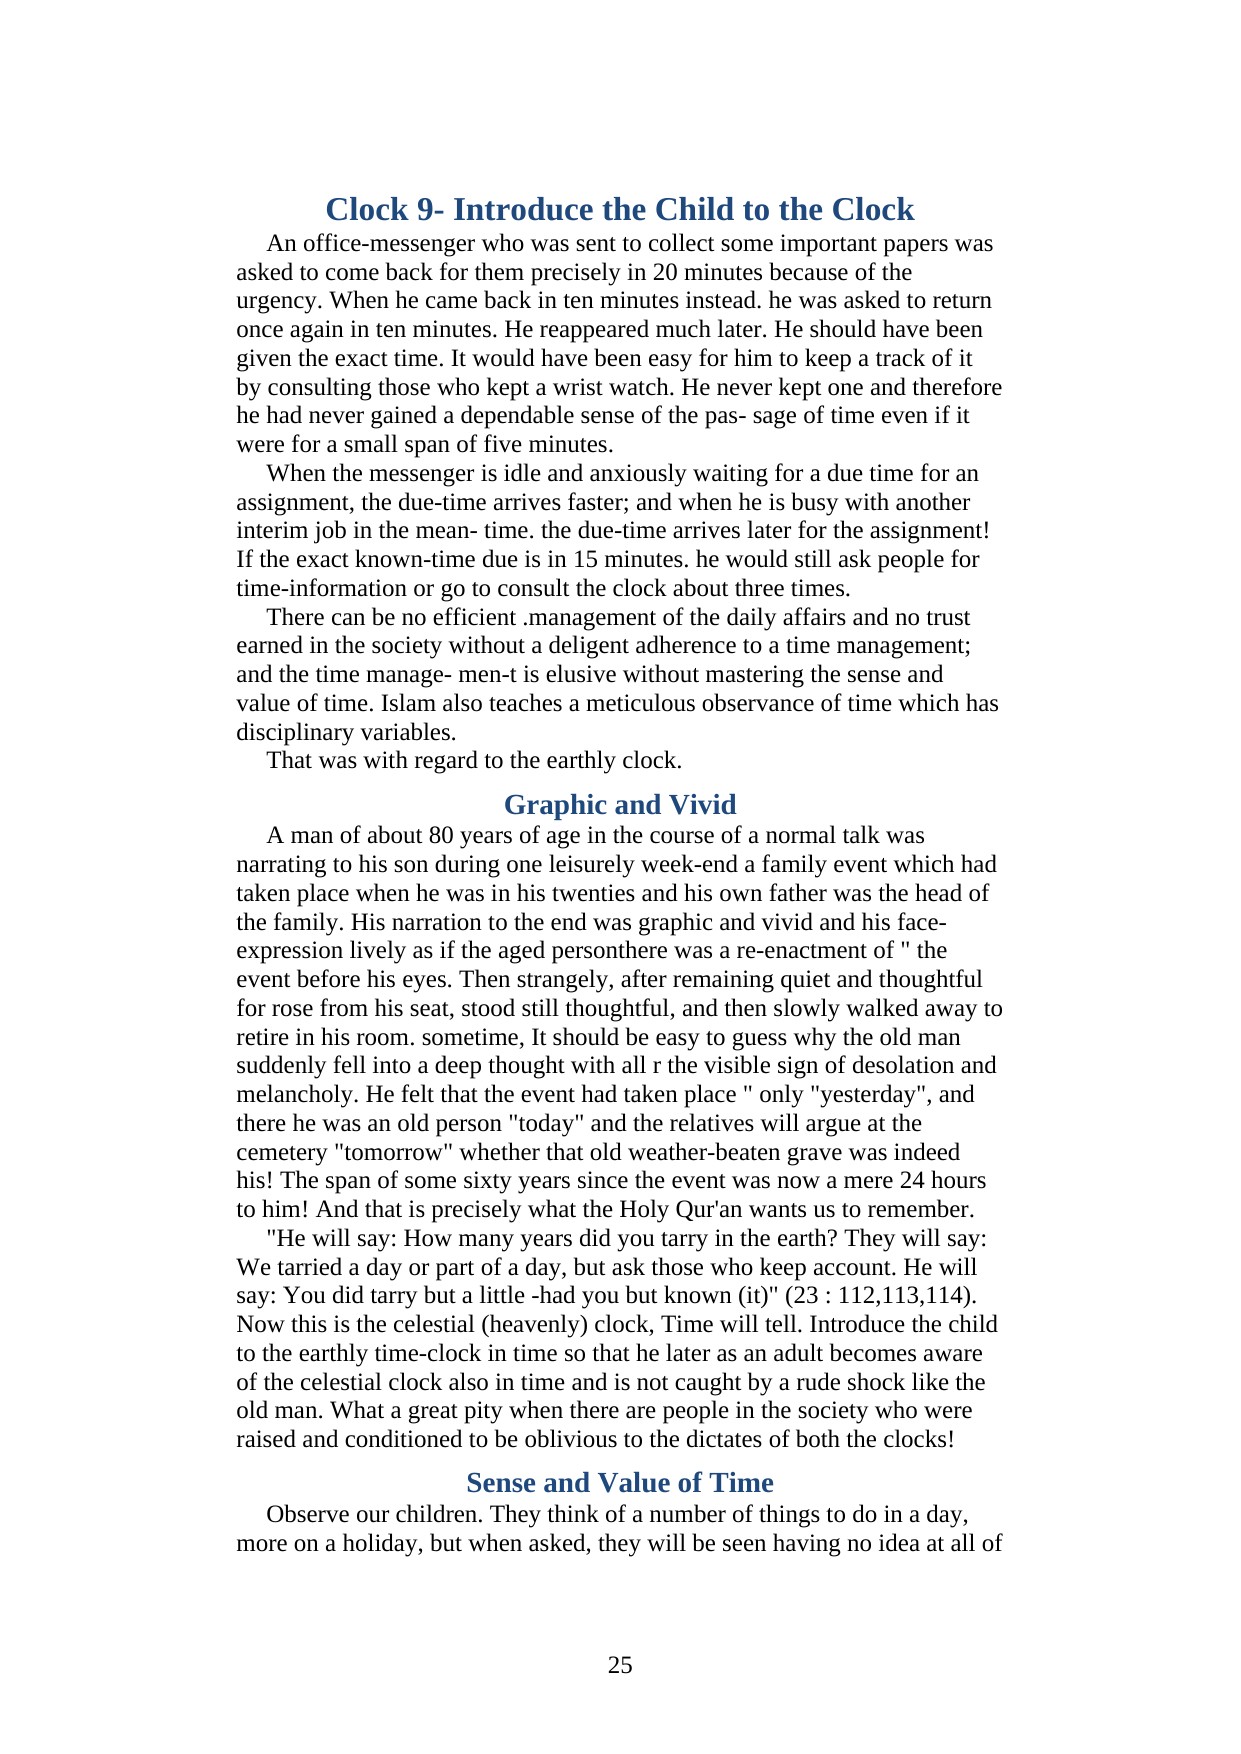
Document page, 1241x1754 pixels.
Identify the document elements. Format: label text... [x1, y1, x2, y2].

text When the messenger is idle and anxiously waiting for a due time for an assignment, the due-time arrives faster; and when he is busy with another interim job in the mean- time. the due-time arrives later for the assignment! If the exact known-time due is in 15 minutes. he would still ask people for time-information or go to consult the clock about three times. [236, 458, 1004, 602]
subtitle Graphic and Vivid [236, 787, 1004, 820]
text An office-messenger who was sent to collect some important papers was asked to come back for them precisely in 20 minutes because of the urgency. When he came back in ten minutes instead. he was asked to return once again in ten minutes. He reappeared much later. He should have been given the exact time. It would have been easy for him to keep a track of it by consulting those who kept a wrist watch. He never kept one and therefore he had never gained a dependable sense of the pas- sage of time even if it were for a small span of five minutes. [236, 228, 1004, 458]
subtitle Sense and Value of Time [236, 1465, 1004, 1499]
text There can be no efficient .management of the daily affairs and no trust earned in the society without a deligent adherence to a time management; and the time manage- men-t is elusive without mastering the sense and value of time. Islam also teaches a meticulous observance of time which has disciplinary variables. [236, 602, 1004, 746]
text That was with regard to the earthly clock. [236, 746, 1004, 774]
text A man of about 80 years of age in the course of a normal talk was narrating to his son during one leisurely week-end a family event which had taken place when he was in his twenties and his own father was the head of the family. His narration to the end was graphic and vivid and his face-expression lively as if the aged personthere was a re-enactment of " the event before his eyes. Then strangely, after remaining quiet and thoughtful for rose from his seat, stood still thoughtful, and then slowly walked away to retire in his room. sometime, It should be easy to guess why the old man suddenly fell into a deep thought with all r the visible sign of desolation and melancholy. He felt that the event had taken place " only "yesterday", and there he was an old person "today" and the relatives will argue at the cemetery "tomorrow" whether that old weather-beaten grave was indeed his! The span of some sixty years since the event was now a mere 24 hours to him! And that is precisely what the Holy Qur'an wants us to remember. [236, 820, 1004, 1223]
text "He will say: How many years did you tarry in the earth? They will say: We tarried a day or part of a day, but ask those who keep account. He will say: You did tarry but a little -had you but known (it)" (23 : 112,113,114). Now this is the celestial (heavenly) clock, Time will tell. Introduce the child to the earthly time-clock in time so that he later as an adult becomes aware of the celestial clock also in time and is not caught by a rude shock like the old man. What a great pity when there are people in the society who were raised and conditioned to be oblivious to the dictates of both the clocks! [236, 1223, 1004, 1453]
subtitle Clock 9- Introduce the Child to the Clock [236, 190, 1004, 228]
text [236, 1499, 1004, 1556]
